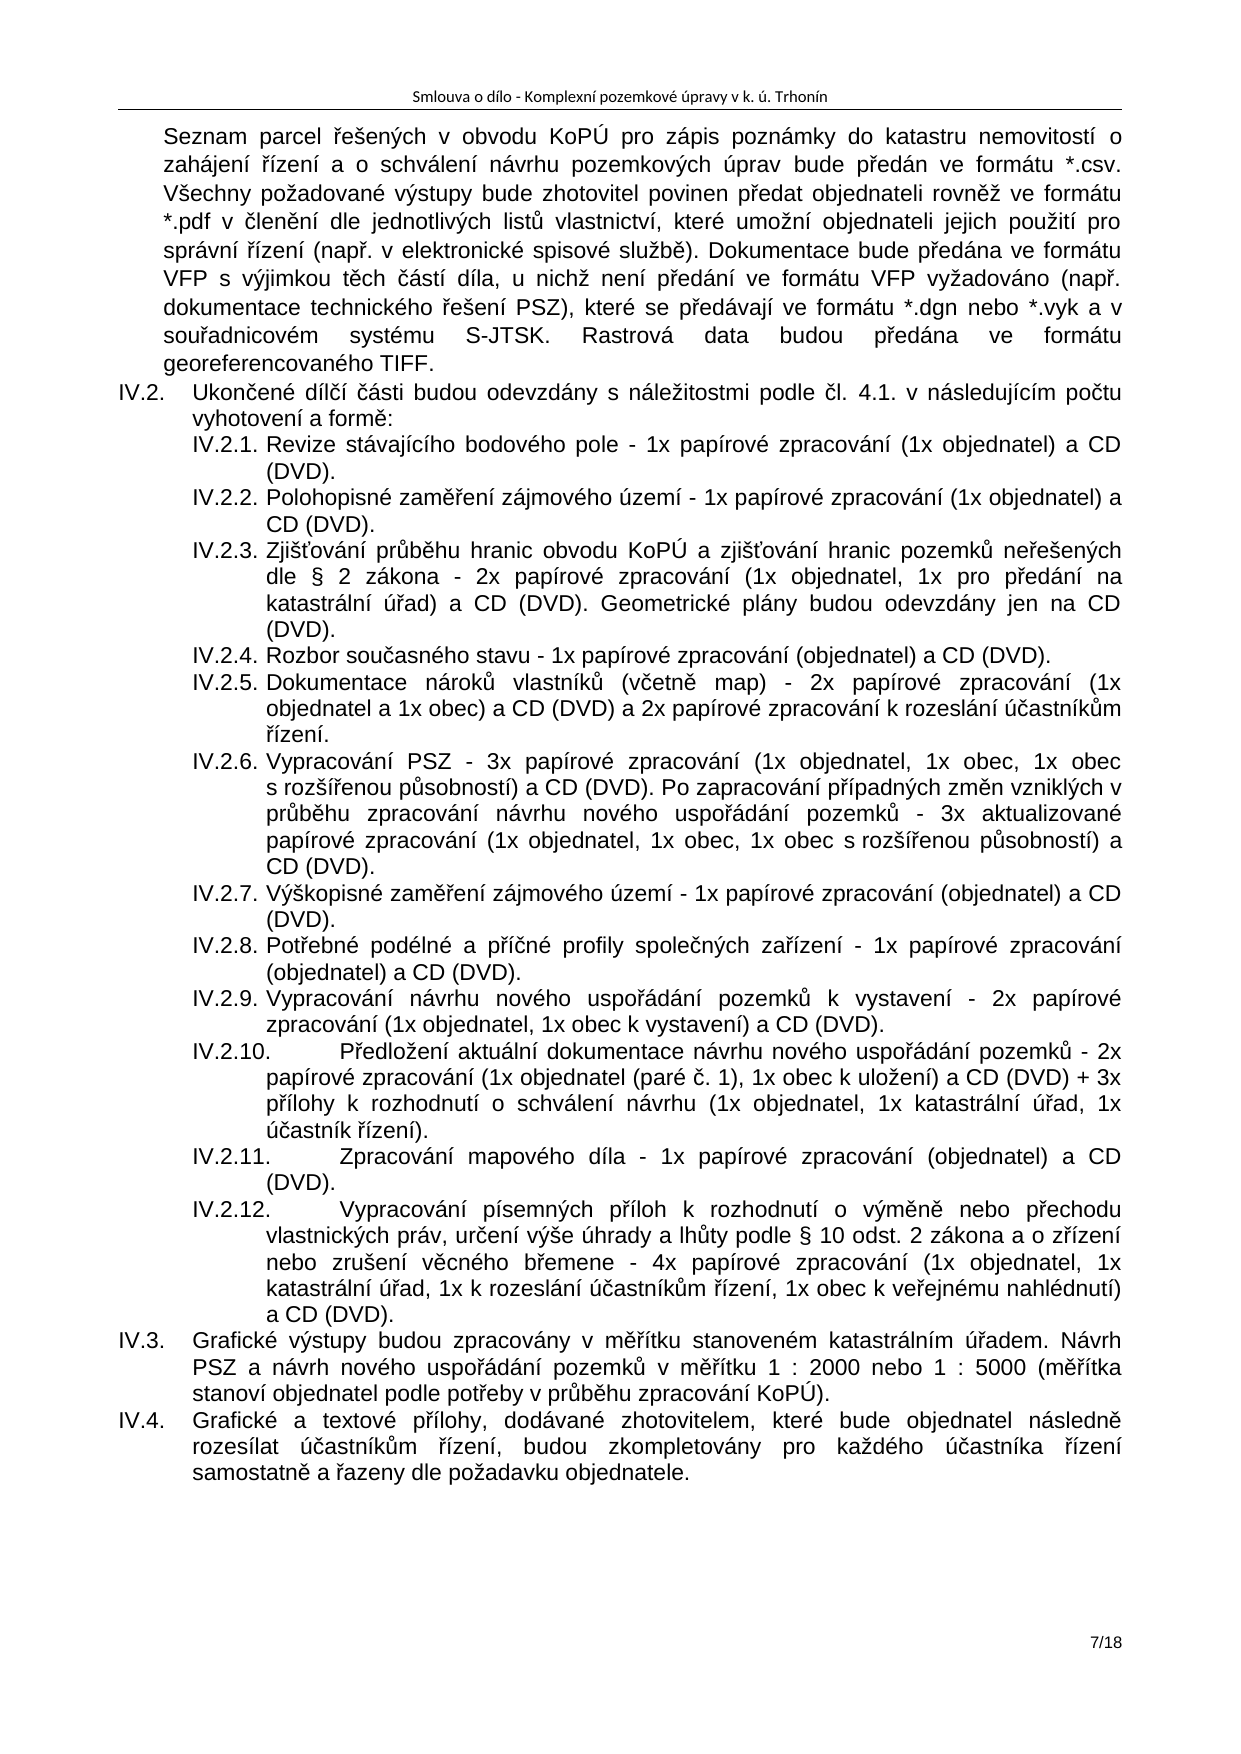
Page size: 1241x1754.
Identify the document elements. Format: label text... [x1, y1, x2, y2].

text Potřebné podélné a příčné profily společných zařízení - 1x papírové zpracování (objednatel) a CD (DVD). [192, 932, 1122, 985]
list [118, 123, 1122, 377]
text Vypracování PSZ - 3x papírové zpracování (1x objednatel, 1x obec, 1x obec s rozšířenou působností) a CD (DVD). Po zapracování případných změn vzniklých v průběhu zpracování návrhu nového uspořádání pozemků - 3x aktualizované papírové zpracování (1x objednatel, 1x obec, 1x obec s rozšířenou působností) a CD (DVD). [192, 748, 1122, 879]
list Grafické a textové přílohy, dodávané zhotovitelem, které bude objednatel následně rozesílat účastníkům řízení, budou zkompletovány pro každého účastníka řízení samostatně a řazeny dle požadavku objednatele. [118, 1407, 1122, 1486]
text Vypracování návrhu nového uspořádání pozemků k vystavení - 2x papírové zpracování (1x objednatel, 1x obec k vystavení) a CD (DVD). [192, 985, 1122, 1038]
list Grafické výstupy budou zpracovány v měřítku stanoveném katastrálním úřadem. Návrh PSZ a návrh nového uspořádání pozemků v měřítku 1 : 2000 nebo 1 : 5000 (měřítka stanoví objednatel podle potřeby v průběhu zpracování KoPÚ). [118, 1327, 1122, 1407]
text Rozbor současného stavu - 1x papírové zpracování (objednatel) a CD (DVD). [192, 642, 1122, 669]
text Zjišťování průběhu hranic obvodu KoPÚ a zjišťování hranic pozemků neřešených dle § 2 zákona - 2x papírové zpracování (1x objednatel, 1x pro předání na katastrální úřad) a CD (DVD). Geometrické plány budou odevzdány jen na CD (DVD). [192, 537, 1122, 642]
text Vypracování písemných příloh k rozhodnutí o výměně nebo přechodu vlastnických práv, určení výše úhrady a lhůty podle § 10 odst. 2 zákona a o zřízení nebo zrušení věcného břemene - 4x papírové zpracování (1x objednatel, 1x katastrální úřad, 1x k rozeslání účastníkům řízení, 1x obec k veřejnému nahlédnutí) a CD (DVD). [192, 1196, 1122, 1327]
text Předložení aktuální dokumentace návrhu nového uspořádání pozemků - 2x papírové zpracování (1x objednatel (paré č. 1), 1x obec k uložení) a CD (DVD) + 3x přílohy k rozhodnutí o schválení návrhu (1x objednatel, 1x katastrální úřad, 1x účastník řízení). [192, 1038, 1122, 1143]
text Zpracování mapového díla - 1x papírové zpracování (objednatel) a CD (DVD). [192, 1143, 1122, 1196]
text Výškopisné zaměření zájmového území - 1x papírové zpracování (objednatel) a CD (DVD). [192, 879, 1122, 932]
text Dokumentace nároků vlastníků (včetně map) - 2x papírové zpracování (1x objednatel a 1x obec) a CD (DVD) a 2x papírové zpracování k rozeslání účastníkům řízení. [192, 669, 1122, 748]
text Polohopisné zaměření zájmového území - 1x papírové zpracování (1x objednatel) a CD (DVD). [192, 484, 1122, 537]
list Ukončené dílčí části budou odevzdány s náležitostmi podle čl. 4.1. v následujícím počtu vyhotovení a formě: [118, 379, 1122, 431]
text Revize stávajícího bodového pole - 1x papírové zpracování (1x objednatel) a CD (DVD). [192, 431, 1122, 484]
